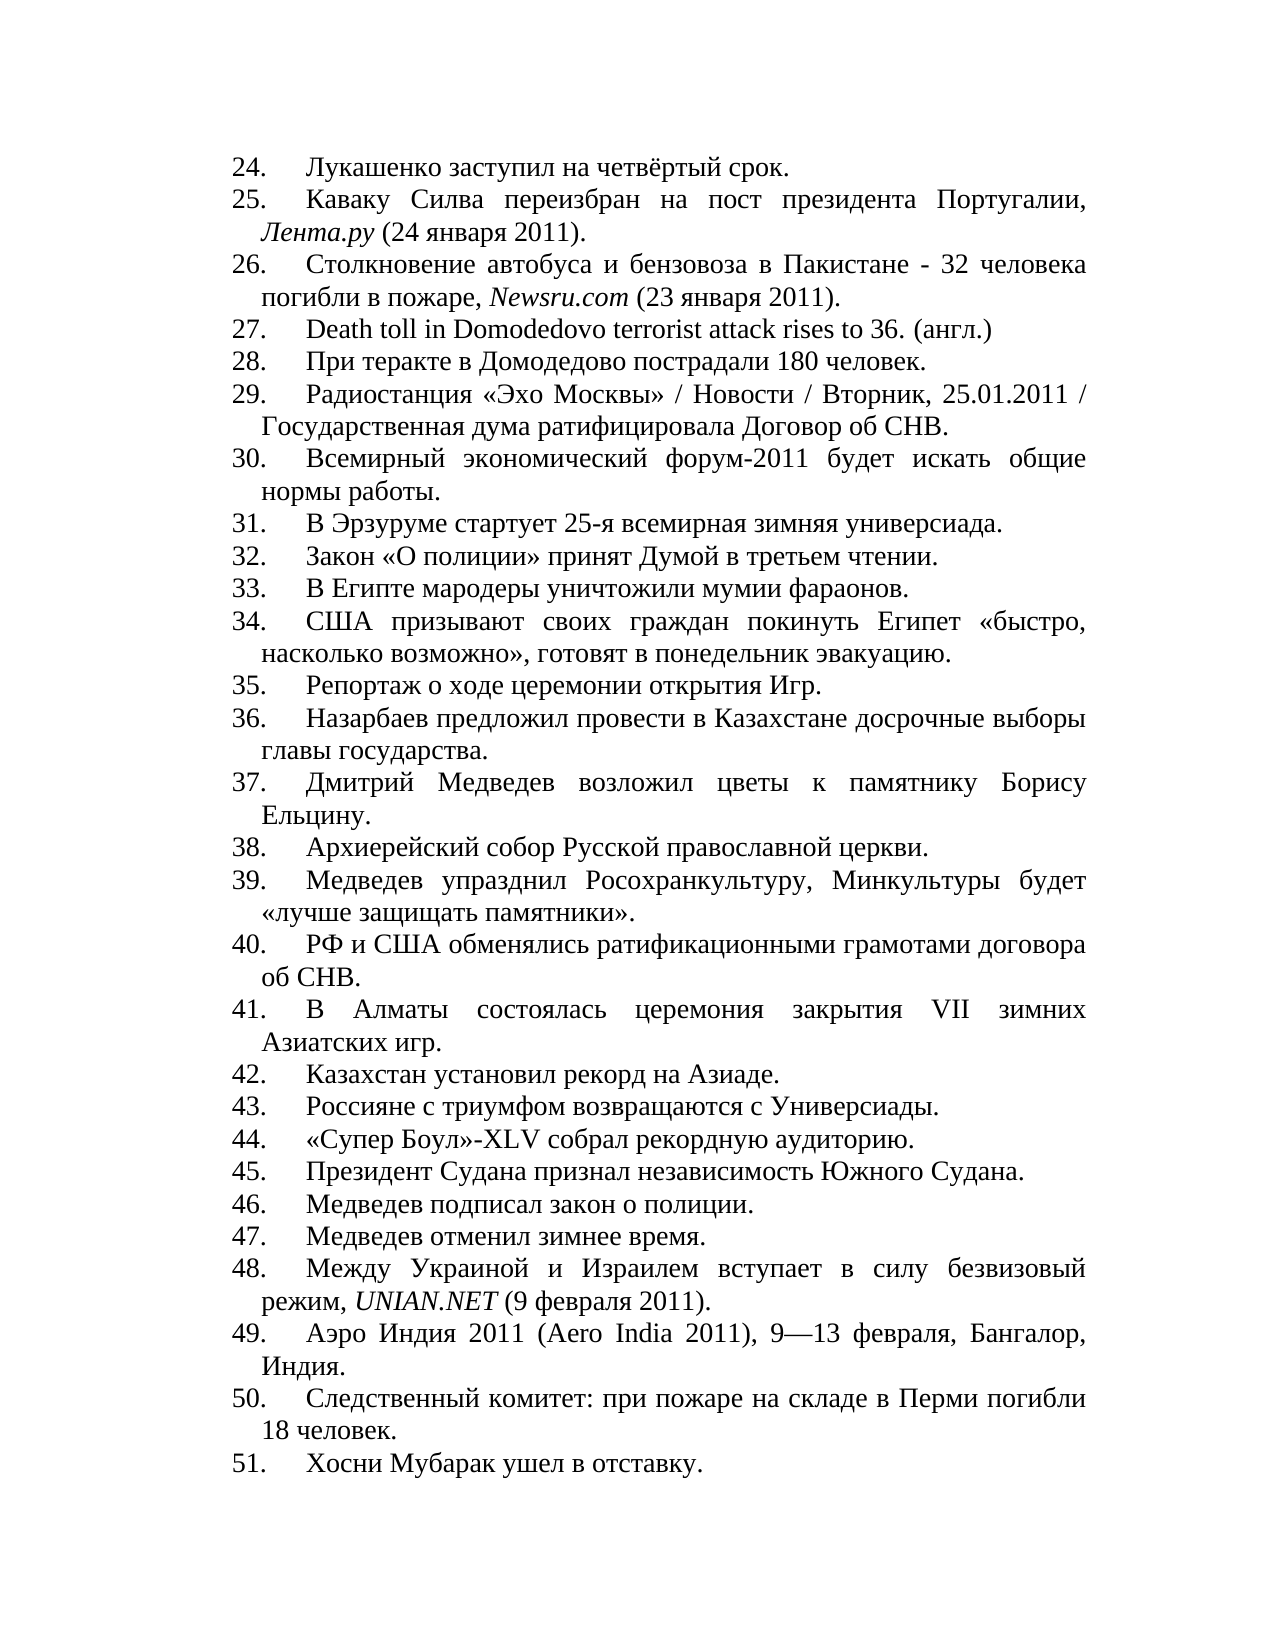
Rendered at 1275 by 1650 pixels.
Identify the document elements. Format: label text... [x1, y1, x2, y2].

list Медведев подписал закон о полиции. [232, 1187, 1087, 1219]
list Назарбаев предложил провести в Казахстане досрочные выборы главы государства. [232, 701, 1087, 766]
list В Египте мародеры уничтожили мумии фараонов. [232, 571, 1087, 603]
list Всемирный экономический форум-2011 будет искать общие нормы работы. [232, 442, 1087, 506]
list Следственный комитет: при пожаре на складе в Перми погибли 18 человек. [232, 1381, 1087, 1446]
list Аэро Индия 2011 (Aero India 2011), 9—13 февраля, Бангалор, Индия. [232, 1316, 1087, 1381]
list Президент Судана признал независимость Южного Судана. [232, 1154, 1087, 1187]
list Казахстан установил рекорд на Азиаде. [232, 1057, 1087, 1089]
list США призывают своих граждан покинуть Египет «быстро, насколько возможно», готовят в понедельник эвакуацию. [232, 603, 1087, 668]
list В Алматы состоялась церемония закрытия VII зимних Азиатских игр. [232, 992, 1087, 1057]
list Дмитрий Медведев возложил цветы к памятнику Борису Ельцину. [232, 766, 1087, 830]
list Архиерейский собор Русской православной церкви. [232, 830, 1087, 863]
list Россияне с триумфом возвращаются с Универсиады. [232, 1089, 1087, 1122]
list Хосни Мубарак ушел в отставку. [232, 1446, 1087, 1478]
list РФ и США обменялись ратификационными грамотами договора об СНВ. [232, 927, 1087, 992]
list В Эрзуруме стартует 25-я всемирная зимняя универсиада. [232, 506, 1087, 539]
list Репортаж о ходе церемонии открытия Игр. [232, 668, 1087, 701]
list Радиостанция «Эхо Москвы» / Новости / Вторник, 25.01.2011 / Государственная дума ратифицировала Договор об СНВ. [232, 377, 1087, 442]
list Столкновение автобуса и бензовоза в Пакистане - 32 человека погибли в пожаре, Newsru.com (23 января 2011). [232, 247, 1087, 312]
list Каваку Силва переизбран на пост президента Португалии, Лента.ру (24 января 2011). [232, 182, 1087, 247]
list Медведев отменил зимнее время. [232, 1219, 1087, 1251]
list Лукашенко заступил на четвёртый срок. [232, 150, 1087, 182]
list При теракте в Домодедово пострадали 180 человек. [232, 344, 1087, 377]
list Между Украиной и Израилем вступает в силу безвизовый режим, UNIAN.NET (9 февраля 2011). [232, 1251, 1087, 1316]
list Death toll in Domodedovo terrorist attack rises to 36. (англ.) [232, 312, 1087, 344]
list Медведев упразднил Росохранкультуру, Минкультуры будет «лучше защищать памятники». [232, 863, 1087, 927]
list «Супер Боул»-XLV собрал рекордную аудиторию. [232, 1122, 1087, 1154]
list Закон «О полиции» принят Думой в третьем чтении. [232, 539, 1087, 571]
